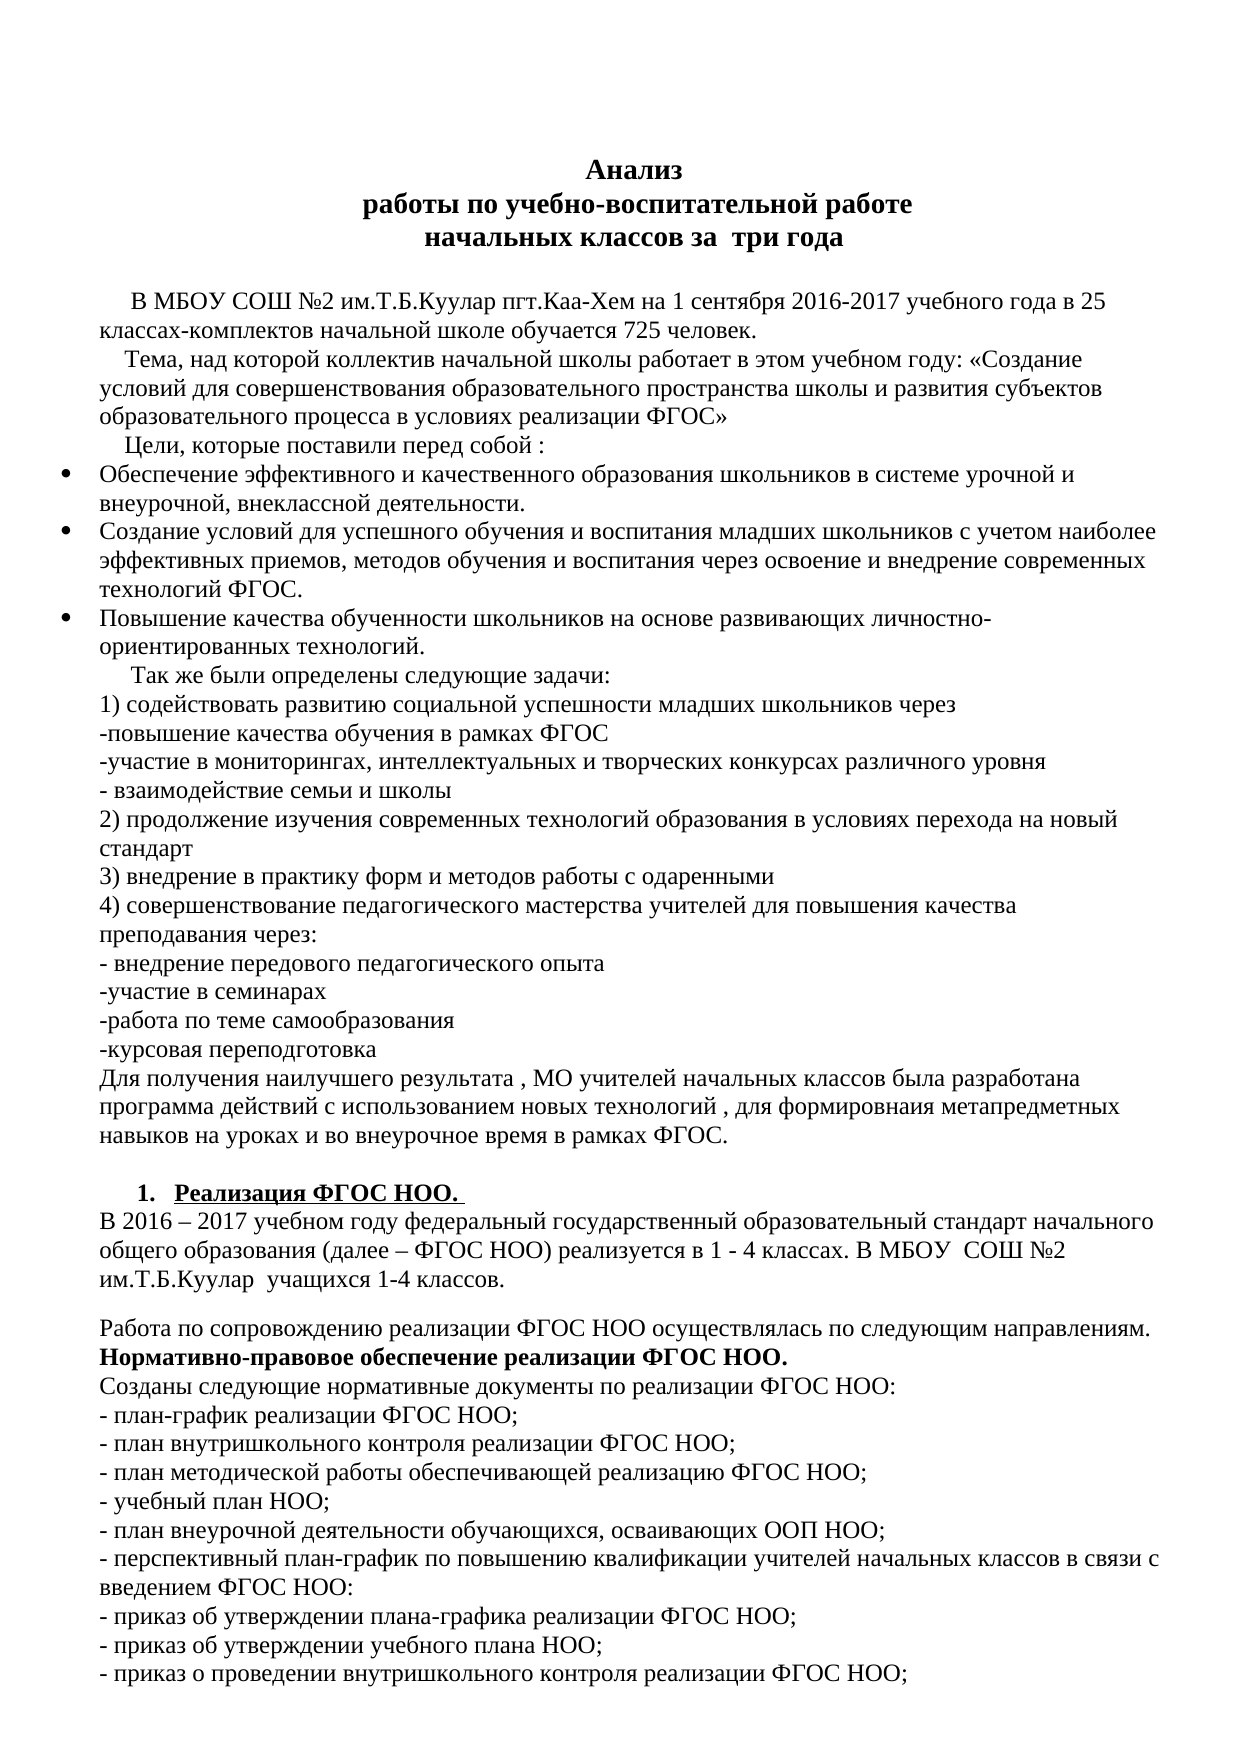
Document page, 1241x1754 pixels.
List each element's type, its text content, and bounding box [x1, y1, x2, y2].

text - приказ об утверждении плана-графика реализации ФГОС НОО; [99, 1601, 1169, 1630]
text - перспективный план-график по повышению квалификации учителей начальных классов в связи с введением ФГОС НОО: [99, 1543, 1169, 1601]
text - учебный план НОО; [99, 1486, 1169, 1515]
list Обеспечение эффективного и качественного образования школьников в системе урочной и внеурочной, внеклассной деятельности. [62, 459, 1169, 516]
text начальных классов за три года [99, 219, 1169, 253]
text - план внутришкольного контроля реализации ФГОС НОО; [99, 1428, 1169, 1457]
text Анализ [99, 152, 1169, 186]
text Работа по сопровождению реализации ФГОС НОО осуществлялась по следующим направлениям. [99, 1313, 1169, 1342]
text 3) внедрение в практику форм и методов работы с одаренными [99, 861, 1169, 890]
text 2) продолжение изучения современных технологий образования в условиях перехода на новый стандарт [99, 804, 1169, 861]
list Создание условий для успешного обучения и воспитания младших школьников с учетом наиболее эффективных приемов, методов обучения и воспитания через освоение и внедрение современных технологий ФГОС. [62, 516, 1169, 603]
text Так же были определены следующие задачи: [99, 660, 1169, 689]
text - план внеурочной деятельности обучающихся, осваивающих ООП НОО; [99, 1515, 1169, 1543]
text работы по учебно-воспитательной работе [99, 186, 1169, 219]
text - приказ о проведении внутришкольного контроля реализации ФГОС НОО; [99, 1658, 1169, 1687]
text -работа по теме самообразования [99, 1005, 1169, 1034]
text Нормативно-правовое обеспечение реализации ФГОС НОО. [99, 1342, 1169, 1371]
text -участие в семинарах [99, 976, 1169, 1005]
text Для получения наилучшего результата , МО учителей начальных классов была разработана программа действий с использованием новых технологий , для формировнаия метапредметных навыков на уроках и во внеурочное время в рамках ФГОС. [99, 1063, 1169, 1149]
list Повышение качества обученности школьников на основе развивающих личностно-ориентированных технологий. [62, 603, 1169, 660]
text - взаимодействие семьи и школы [99, 775, 1169, 804]
text В 2016 – 2017 учебном году федеральный государственный образовательный стандарт начального общего образования (далее – ФГОС НОО) реализуется в 1 - 4 классах. В МБОУ СОШ №2 им.Т.Б.Куулар учащихся 1-4 классов. [99, 1206, 1169, 1293]
text - внедрение передового педагогического опыта [99, 948, 1169, 976]
text Созданы следующие нормативные документы по реализации ФГОС НОО: [99, 1371, 1169, 1400]
text - план методической работы обеспечивающей реализацию ФГОС НОО; [99, 1457, 1169, 1486]
text -курсовая переподготовка [99, 1034, 1169, 1063]
text -повышение качества обучения в рамках ФГОС [99, 718, 1169, 746]
text Цели, которые поставили перед собой : [99, 430, 1169, 459]
text 1) содействовать развитию социальной успешности младших школьников через [99, 689, 1169, 718]
text - приказ об утверждении учебного плана НОО; [99, 1630, 1169, 1658]
text - план-график реализации ФГОС НОО; [99, 1400, 1169, 1428]
text В МБОУ СОШ №2 им.Т.Б.Куулар пгт.Каа-Хем на 1 сентября 2016-2017 учебного года в 25 классах-комплектов начальной школе обучается 725 человек. [99, 286, 1169, 344]
text Тема, над которой коллектив начальной школы работает в этом учебном году: «Создание условий для совершенствования образовательного пространства школы и развития субъектов образовательного процесса в условиях реализации ФГОС» [99, 344, 1169, 430]
list Реализация ФГОС НОО. [137, 1178, 1169, 1206]
text 4) совершенствование педагогического мастерства учителей для повышения качества преподавания через: [99, 890, 1169, 948]
text -участие в мониторингах, интеллектуальных и творческих конкурсах различного уровня [99, 746, 1169, 775]
